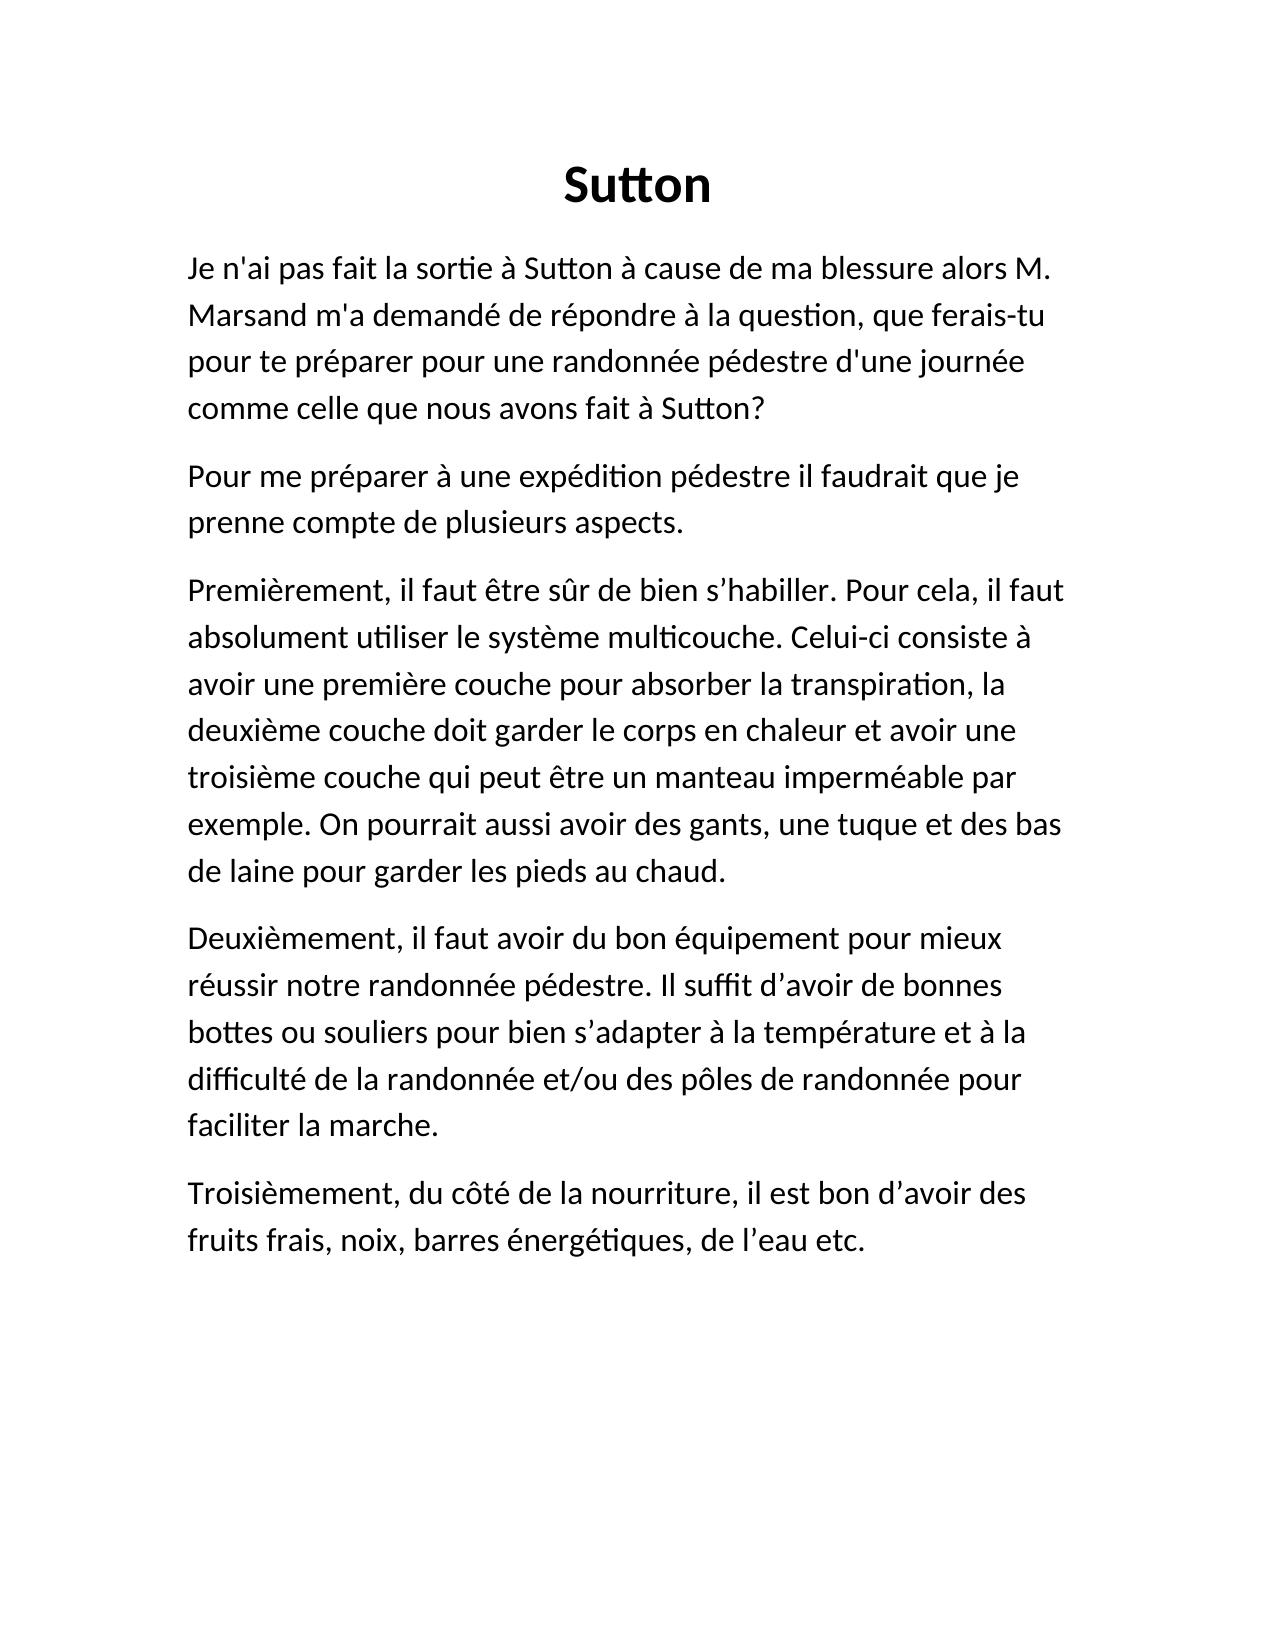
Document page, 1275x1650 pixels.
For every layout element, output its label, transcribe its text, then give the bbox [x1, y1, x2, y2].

text Je n'ai pas fait la sortie à Sutton à cause de ma blessure alors M. Marsand m'a demandé de répondre à la question, que ferais-tu pour te préparer pour une randonnée pédestre d'une journée comme celle que nous avons fait à Sutton? [187, 247, 1087, 428]
text Pour me préparer à une expédition pédestre il faudrait que je prenne compte de plusieurs aspects. [187, 455, 1087, 542]
text Premièrement, il faut être sûr de bien s’habiller. Pour cela, il faut absolument utiliser le système multicouche. Celui-ci consiste à avoir une première couche pour absorber la transpiration, la deuxième couche doit garder le corps en chaleur et avoir une troisième couche qui peut être un manteau imperméable par exemple. On pourrait aussi avoir des gants, une tuque et des bas de laine pour garder les pieds au chaud. [187, 569, 1087, 891]
text Sutton [187, 150, 1087, 216]
text Deuxièmement, il faut avoir du bon équipement pour mieux réussir notre randonnée pédestre. Il suffit d’avoir de bonnes bottes ou souliers pour bien s’adapter à la température et à la difficulté de la randonnée et/ou des pôles de randonnée pour faciliter la marche. [187, 917, 1087, 1145]
text Troisièmement, du côté de la nourriture, il est bon d’avoir des fruits frais, noix, barres énergétiques, de l’eau etc. [187, 1172, 1087, 1259]
